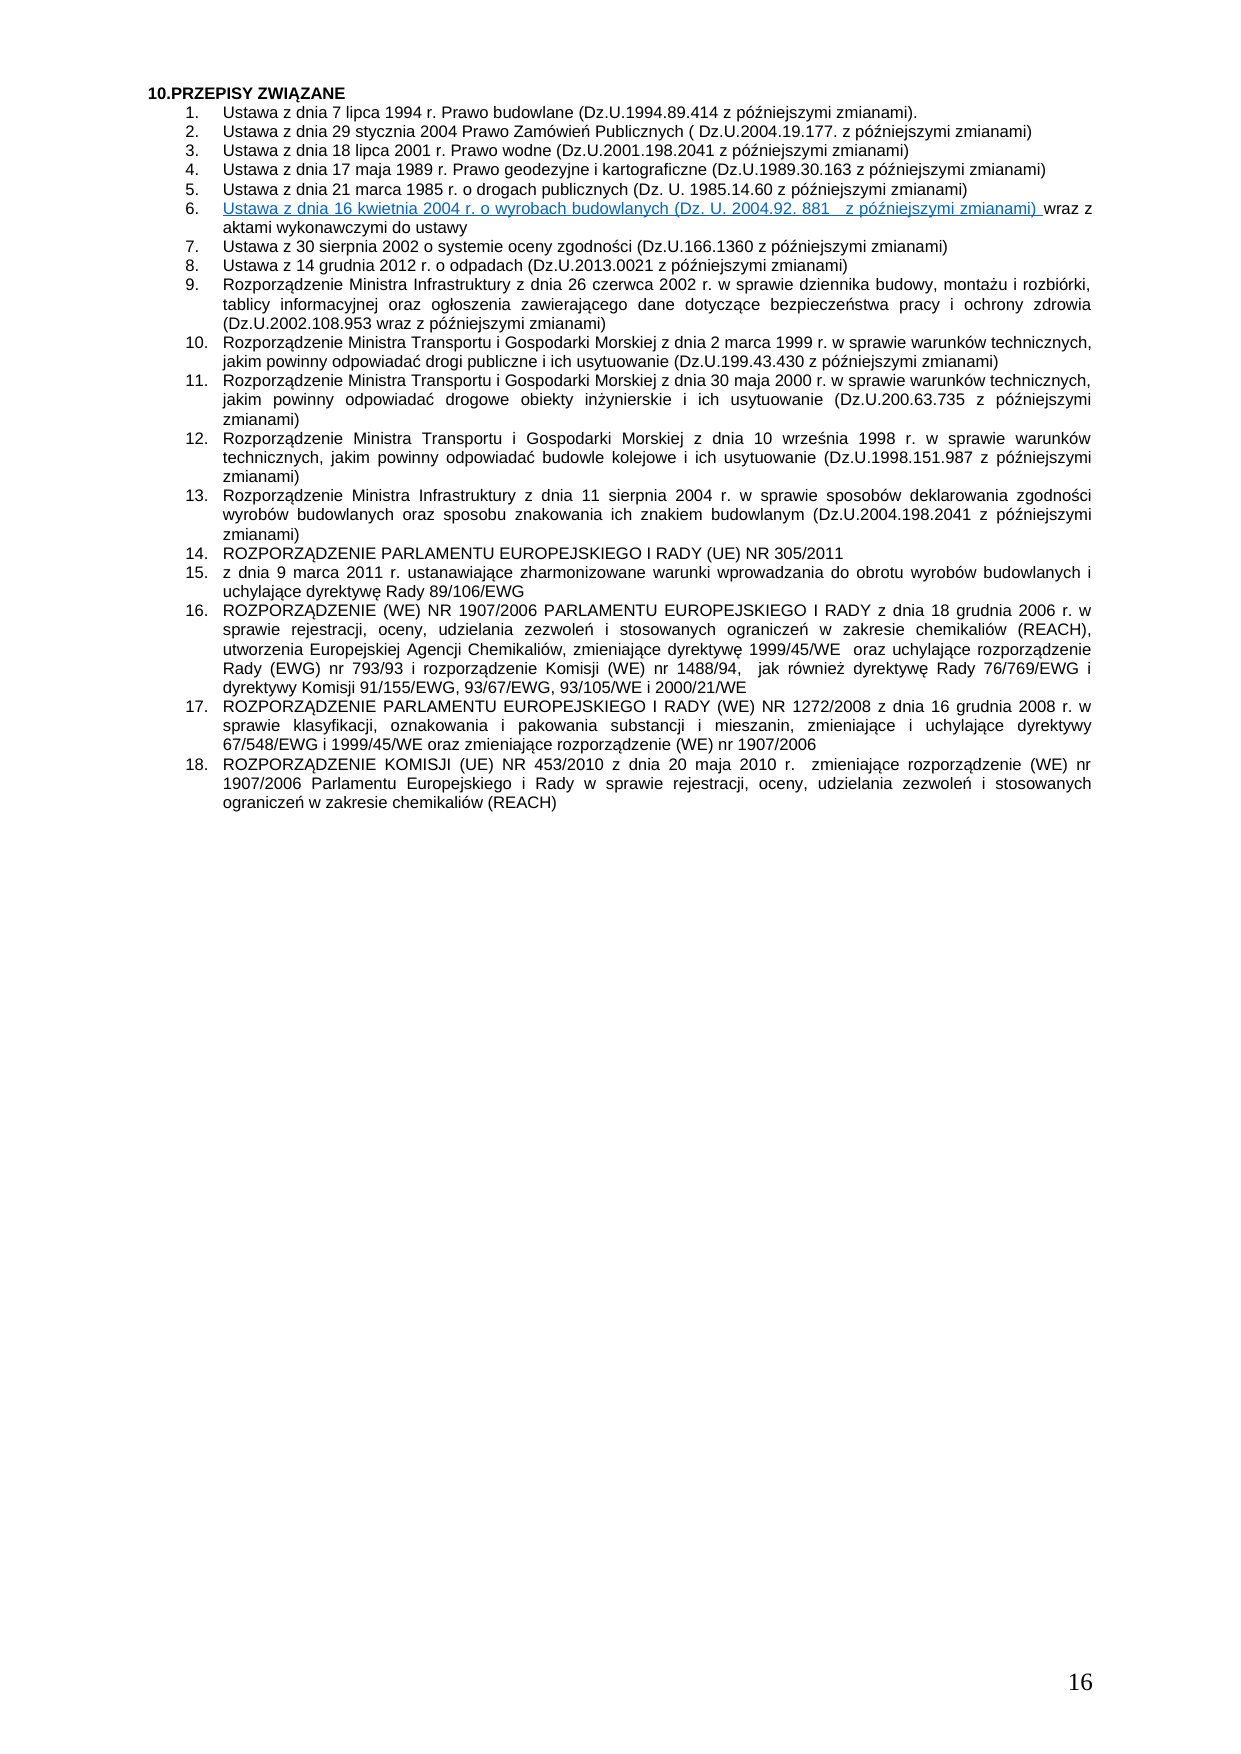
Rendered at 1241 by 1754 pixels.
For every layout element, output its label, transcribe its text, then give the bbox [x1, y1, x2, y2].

list Rozporządzenie Ministra Transportu i Gospodarki Morskiej z dnia 30 maja 2000 r. w sprawie warunków technicznych, jakim powinny odpowiadać drogowe obiekty inżynierskie i ich usytuowanie (Dz.U.200.63.735 z późniejszymi zmianami) [185, 371, 1092, 428]
list Rozporządzenie Ministra Infrastruktury z dnia 26 czerwca 2002 r. w sprawie dziennika budowy, montażu i rozbiórki, tablicy informacyjnej oraz ogłoszenia zawierającego dane dotyczące bezpieczeństwa pracy i ochrony zdrowia (Dz.U.2002.108.953 wraz z późniejszymi zmianami) [185, 275, 1092, 333]
list z dnia 9 marca 2011 r. ustanawiające zharmonizowane warunki wprowadzania do obrotu wyrobów budowlanych i uchylające dyrektywę Rady 89/106/EWG [185, 563, 1092, 601]
list Rozporządzenie Ministra Transportu i Gospodarki Morskiej z dnia 10 września 1998 r. w sprawie warunków technicznych, jakim powinny odpowiadać budowle kolejowe i ich usytuowanie (Dz.U.1998.151.987 z późniejszymi zmianami) [185, 428, 1092, 486]
list Ustawa z dnia 17 maja 1989 r. Prawo geodezyjne i kartograficzne (Dz.U.1989.30.163 z późniejszymi zmianami) [185, 160, 1092, 179]
list Ustawa z dnia 18 lipca 2001 r. Prawo wodne (Dz.U.2001.198.2041 z późniejszymi zmianami) [185, 141, 1092, 160]
text 10.przepisy związane [148, 83, 1092, 103]
list ROZPORZĄDZENIE PARLAMENTU EUROPEJSKIEGO I RADY (UE) NR 305/2011 [185, 543, 1092, 563]
list Rozporządzenie Ministra Transportu i Gospodarki Morskiej z dnia 2 marca 1999 r. w sprawie warunków technicznych, jakim powinny odpowiadać drogi publiczne i ich usytuowanie (Dz.U.199.43.430 z późniejszymi zmianami) [185, 333, 1092, 371]
list Ustawa z 14 grudnia 2012 r. o odpadach (Dz.U.2013.0021 z późniejszymi zmianami) [185, 256, 1092, 275]
list Ustawa z dnia 29 stycznia 2004 Prawo Zamówień Publicznych ( Dz.U.2004.19.177. z późniejszymi zmianami) [185, 122, 1092, 141]
list Ustawa z dnia 7 lipca 1994 r. Prawo budowlane (Dz.U.1994.89.414 z późniejszymi zmianami). [185, 103, 1092, 122]
list Rozporządzenie Ministra Infrastruktury z dnia 11 sierpnia 2004 r. w sprawie sposobów deklarowania zgodności wyrobów budowlanych oraz sposobu znakowania ich znakiem budowlanym (Dz.U.2004.198.2041 z późniejszymi zmianami) [185, 486, 1092, 543]
list Ustawa z dnia 21 marca 1985 r. o drogach publicznych (Dz. U. 1985.14.60 z późniejszymi zmianami) [185, 179, 1092, 198]
list Ustawa z dnia 16 kwietnia 2004 r. o wyrobach budowlanych (Dz. U. 2004.92. 881 z późniejszymi zmianami) wraz z aktami wykonawczymi do ustawy [185, 198, 1092, 237]
list Ustawa z 30 sierpnia 2002 o systemie oceny zgodności (Dz.U.166.1360 z późniejszymi zmianami) [185, 237, 1092, 256]
list ROZPORZĄDZENIE KOMISJI (UE) NR 453/2010 z dnia 20 maja 2010 r. zmieniające rozporządzenie (WE) nr 1907/2006 Parlamentu Europejskiego i Rady w sprawie rejestracji, oceny, udzielania zezwoleń i stosowanych ograniczeń w zakresie chemikaliów (REACH) [185, 754, 1092, 812]
list ROZPORZĄDZENIE PARLAMENTU EUROPEJSKIEGO I RADY (WE) NR 1272/2008 z dnia 16 grudnia 2008 r. w sprawie klasyfikacji, oznakowania i pakowania substancji i mieszanin, zmieniające i uchylające dyrektywy 67/548/EWG i 1999/45/WE oraz zmieniające rozporządzenie (WE) nr 1907/2006 [185, 697, 1092, 754]
list ROZPORZĄDZENIE (WE) NR 1907/2006 PARLAMENTU EUROPEJSKIEGO I RADY z dnia 18 grudnia 2006 r. w sprawie rejestracji, oceny, udzielania zezwoleń i stosowanych ograniczeń w zakresie chemikaliów (REACH), utworzenia Europejskiej Agencji Chemikaliów, zmieniające dyrektywę 1999/45/WE oraz uchylające rozporządzenie Rady (EWG) nr 793/93 i rozporządzenie Komisji (WE) nr 1488/94, jak również dyrektywę Rady 76/769/EWG i dyrektywy Komisji 91/155/EWG, 93/67/EWG, 93/105/WE i 2000/21/WE [185, 601, 1092, 697]
